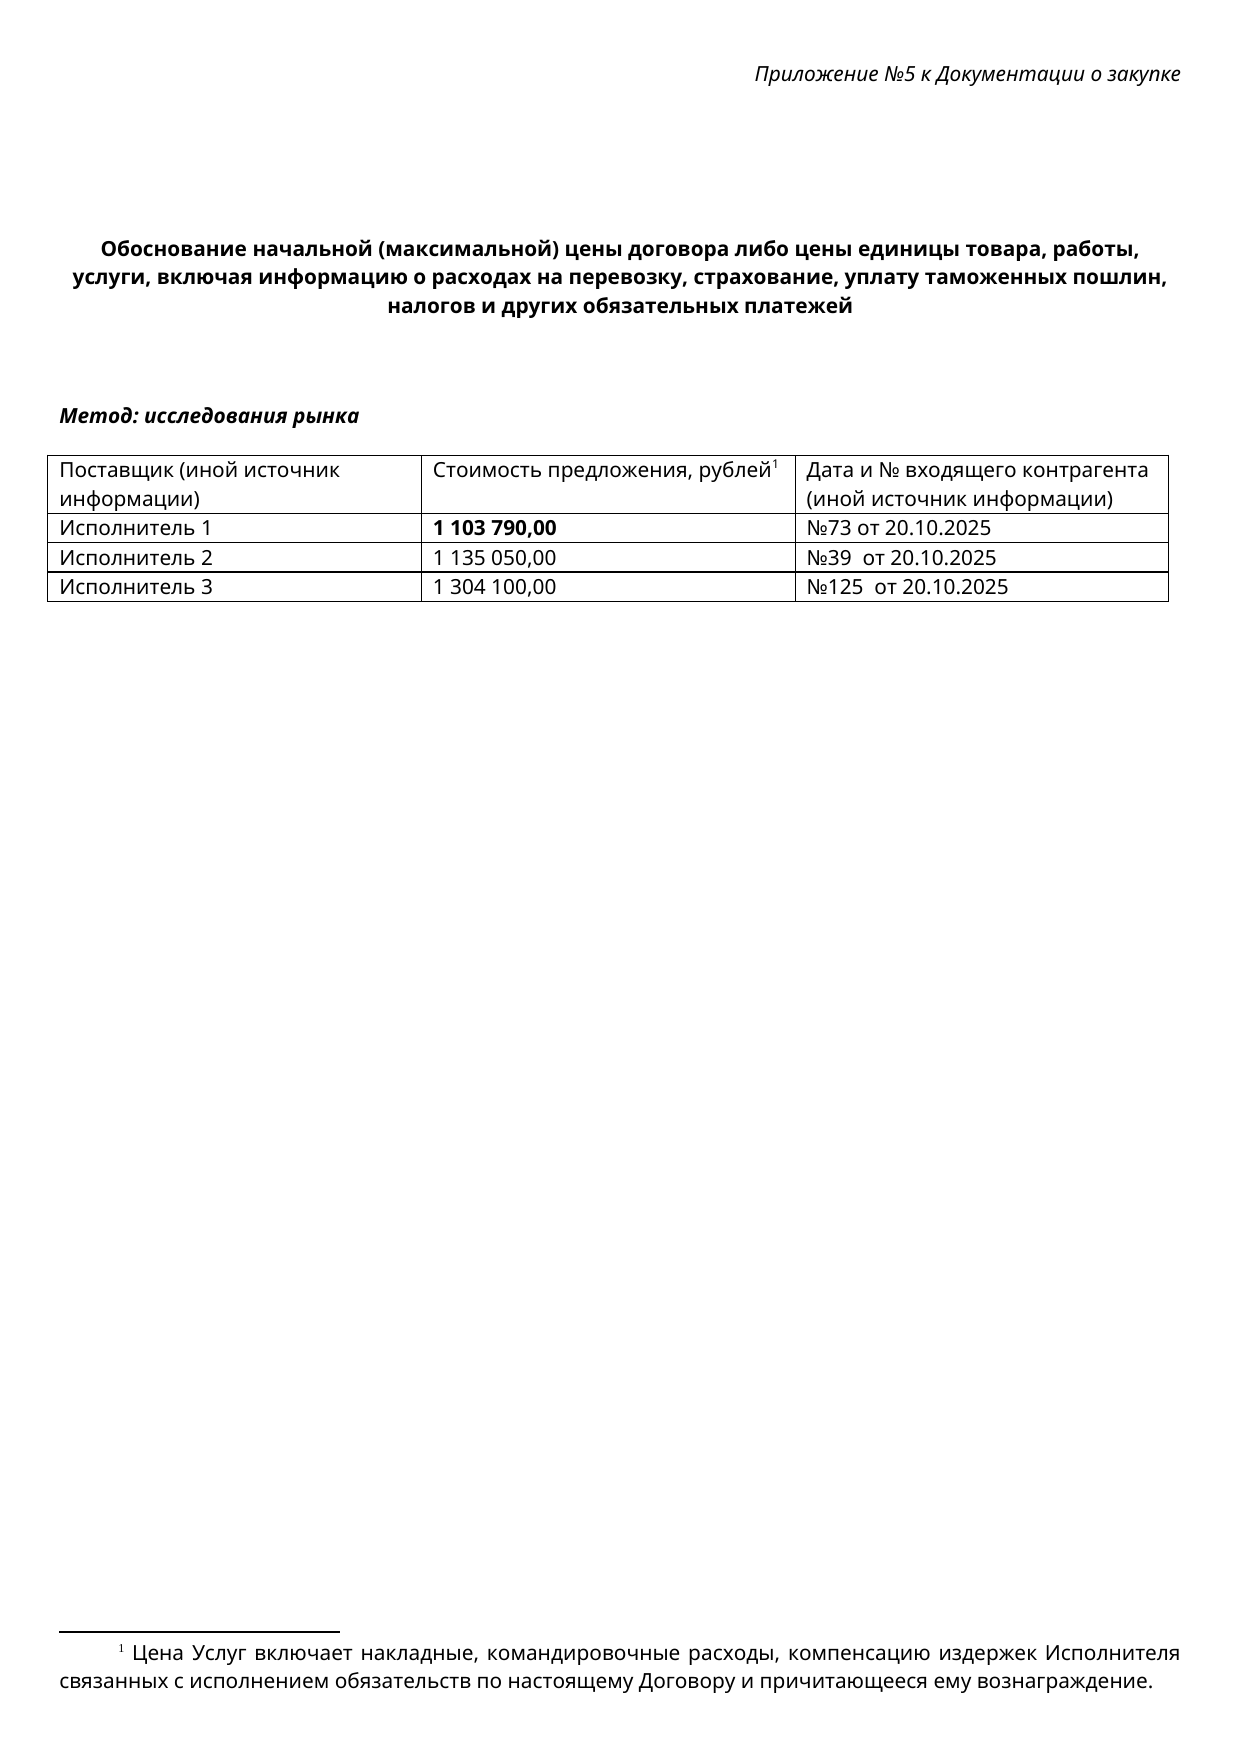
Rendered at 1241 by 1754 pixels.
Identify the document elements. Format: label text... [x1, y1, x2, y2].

table_cell №39 от 20.10.2025 [796, 543, 1168, 571]
table_cell Исполнитель 1 [48, 514, 421, 542]
text Метод: исследования рынка [59, 401, 1181, 429]
table_cell №73 от 20.10.2025 [796, 514, 1168, 542]
table_cell 1 135 050,00 [422, 543, 795, 571]
table_header Дата и № входящего контрагента (иной источник информации) [796, 456, 1168, 512]
table_cell 1 103 790,00 [422, 514, 795, 542]
table_header Поставщик (иной источник информации) [48, 456, 421, 512]
table_cell Исполнитель 3 [48, 573, 421, 601]
table_cell Исполнитель 2 [48, 543, 421, 571]
list Приложение №5 к Документации о закупке [134, 59, 1181, 87]
table_cell 1 304 100,00 [422, 573, 795, 601]
table_header Стоимость предложения, рублей [422, 456, 795, 512]
text Обоснование начальной (максимальной) цены договора либо цены единицы товара, работы, услуги, включая информацию о расходах на перевозку, страхование, уплату таможенных пошлин, налогов и других обязательных платежей [59, 234, 1181, 319]
table_cell №125 от 20.10.2025 [796, 573, 1168, 601]
